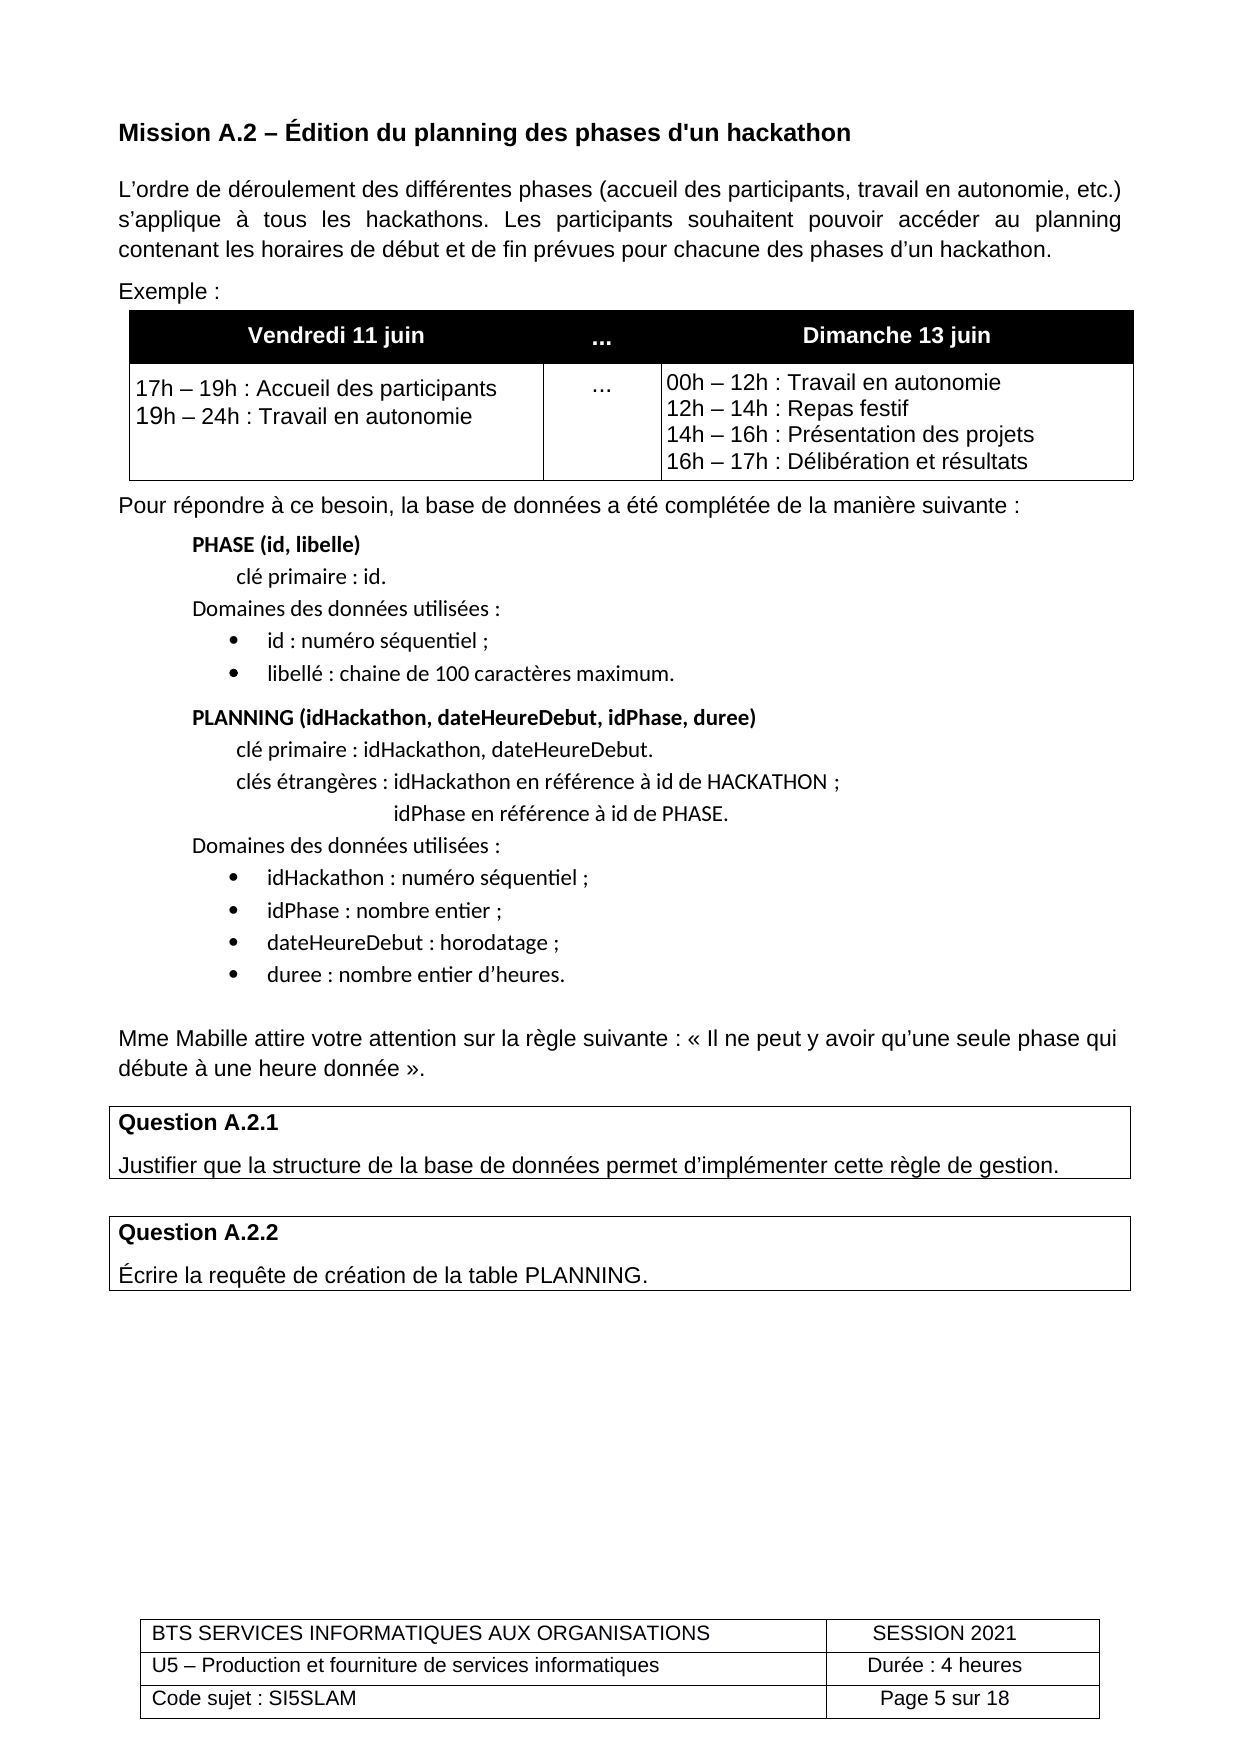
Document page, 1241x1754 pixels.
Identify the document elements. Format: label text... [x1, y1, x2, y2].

text Pour répondre à ce besoin, la base de données a été complétée de la manière suivante : [118, 492, 1122, 518]
list idPhase : nombre entier ; [229, 896, 1122, 924]
table_header ... [544, 311, 661, 363]
text Question A.2.2 [110, 1217, 1130, 1245]
text Mission A.2 – Édition du planning des phases d'un hackathon [118, 118, 1122, 147]
table_cell 00h – 12h : Travail en autonomie 12h – 14h : Repas festif 14h – 16h : Présentation des projets 16h – 17h : Délibération et résultats [662, 364, 1133, 480]
table_cell ... [544, 364, 661, 480]
list id : numéro séquentiel ; [229, 626, 1122, 654]
list idHackathon : numéro séquentiel ; [229, 863, 1122, 892]
text Écrire la requête de création de la table PLANNING. [110, 1258, 1130, 1290]
text clés étrangères : idHackathon en référence à id de HACKATHON ; [192, 767, 1122, 795]
table_header Dimanche 13 juin [662, 311, 1133, 363]
table_cell 17h – 19h : Accueil des participants 19h – 24h : Travail en autonomie [130, 364, 543, 480]
text Mme Mabille attire votre attention sur la règle suivante : « Il ne peut y avoir qu’une seule phase qui débute à une heure donnée ». [118, 1024, 1122, 1081]
text clé primaire : id. [192, 562, 1122, 590]
text Domaines des données utilisées : [192, 594, 1122, 622]
text L’ordre de déroulement des différentes phases (accueil des participants, travail en autonomie, etc.) s’applique à tous les hackathons. Les participants souhaitent pouvoir accéder au planning contenant les horaires de début et de fin prévues pour chacune des phases d’un hackathon. [118, 176, 1122, 262]
text clé primaire : idHackathon, dateHeureDebut. [192, 735, 1122, 763]
text PHASE (id, libelle) [192, 530, 1122, 558]
list dateHeureDebut : horodatage ; [229, 928, 1122, 956]
text Question A.2.1 [110, 1107, 1130, 1135]
table_header Vendredi 11 juin [130, 311, 543, 363]
text Exemple : [118, 278, 1122, 304]
text Domaines des données utilisées : [192, 831, 1122, 859]
text idPhase en référence à id de PHASE. [118, 799, 1122, 827]
text Justifier que la structure de la base de données permet d’implémenter cette règle de gestion. [110, 1148, 1130, 1178]
list duree : nombre entier d’heures. [229, 960, 1122, 988]
list libellé : chaine de 100 caractères maximum. [229, 659, 1122, 687]
text PLANNING (idHackathon, dateHeureDebut, idPhase, duree) [192, 703, 1122, 731]
